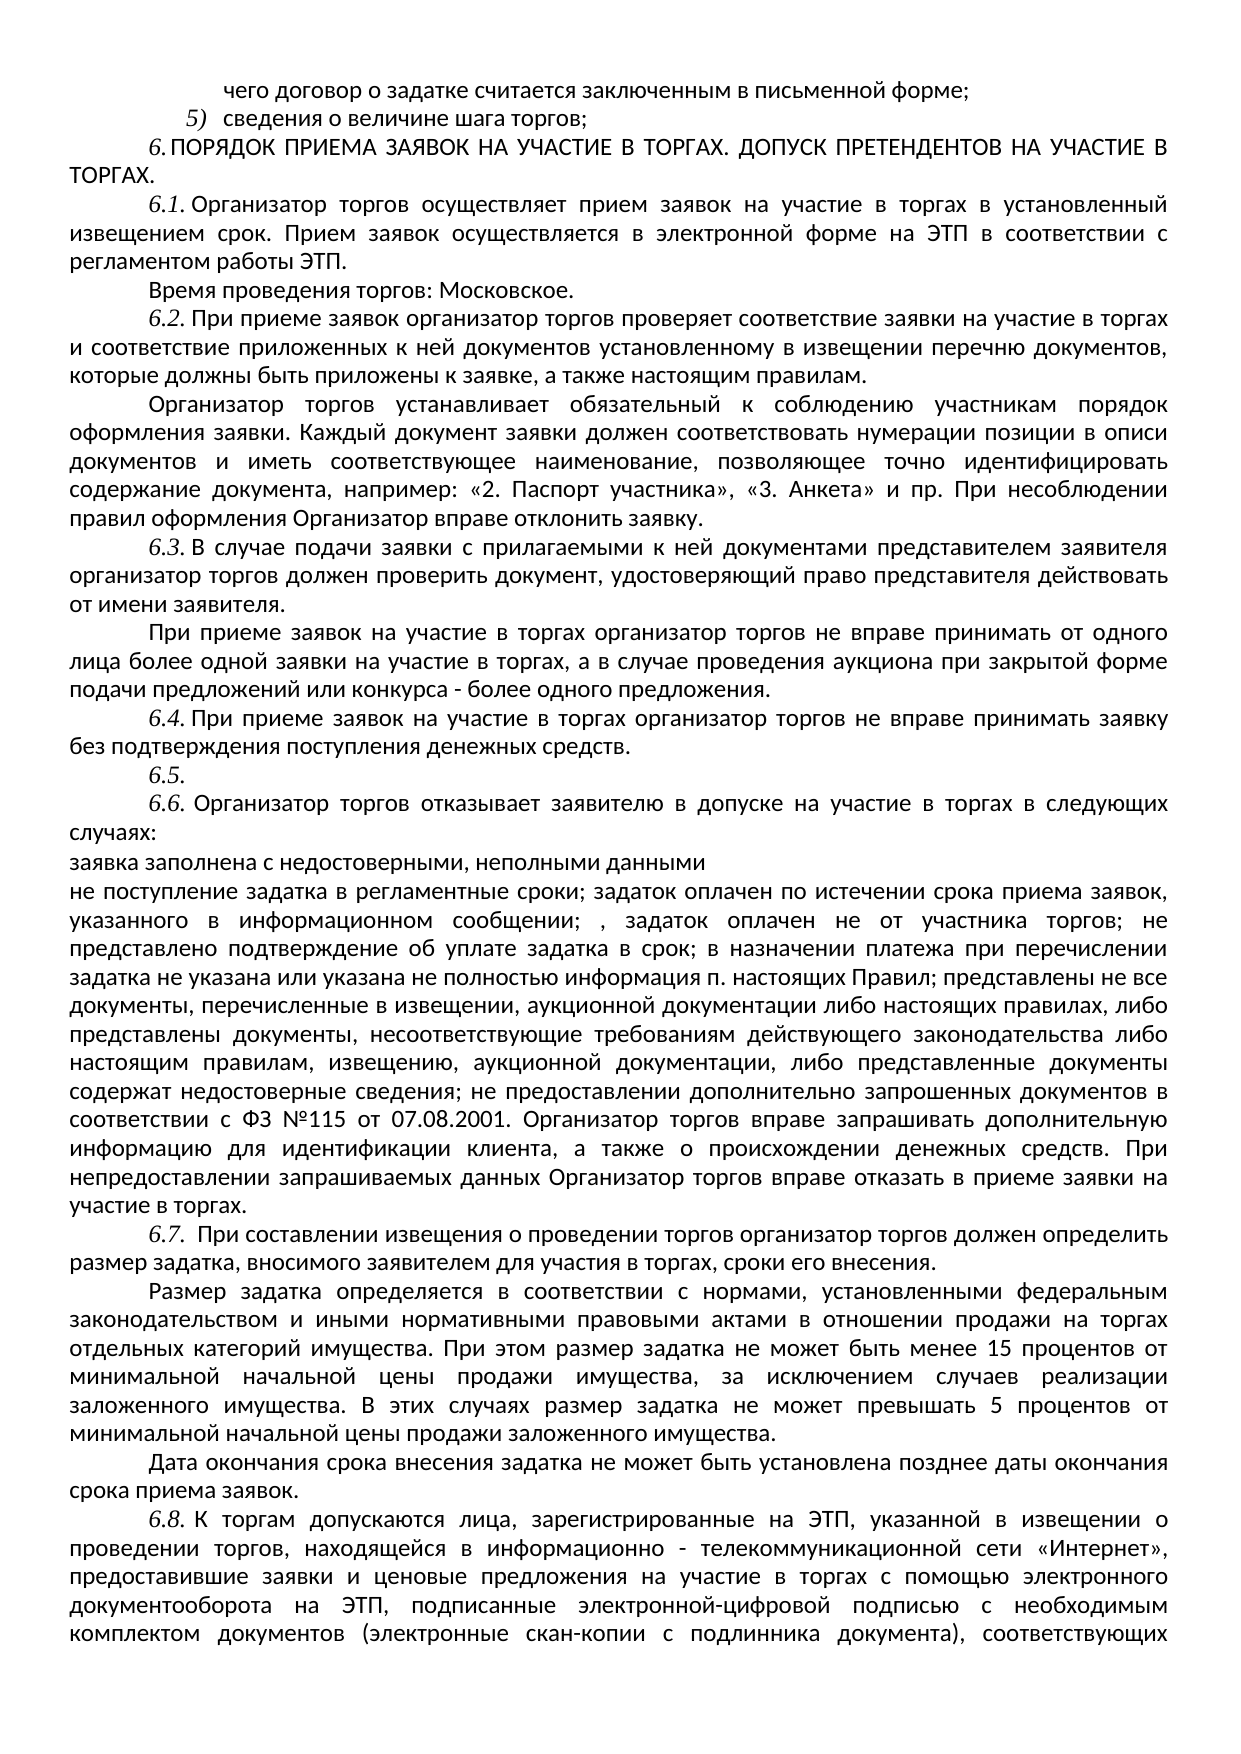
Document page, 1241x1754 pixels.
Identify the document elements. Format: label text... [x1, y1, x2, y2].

text Размер задатка определяется в соответствии с нормами, установленными федеральным законодательством и иными нормативными правовыми актами в отношении продажи на торгах отдельных категорий имущества. При этом размер задатка не может быть менее 15 процентов от минимальной начальной цены продажи имущества, за исключением случаев реализации заложенного имущества. В этих случаях размер задатка не может превышать 5 процентов от минимальной начальной цены продажи заложенного имущества. [69, 1276, 1169, 1447]
list При приеме заявок на участие в торгах организатор торгов не вправе принимать заявку без подтверждения поступления денежных средств. [69, 703, 1169, 761]
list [186, 76, 1169, 104]
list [69, 1504, 1169, 1647]
text не поступление задатка в регламентные сроки; задаток оплачен по истечении срока приема заявок, указанного в информационном сообщении; , задаток оплачен не от участника торгов; не представлено подтверждение об уплате задатка в срок; в назначении платежа при перечислении задатка не указана или указана не полностью информация п. настоящих Правил; представлены не все документы, перечисленные в извещении, аукционной документации либо настоящих правилах, либо представлены документы, несоответствующие требованиям действующего законодательства либо настоящим правилам, извещению, аукционной документации, либо представленные документы содержат недостоверные сведения; не предоставлении дополнительно запрошенных документов в соответствии с ФЗ №115 от 07.08.2001. Организатор торгов вправе запрашивать дополнительную информацию для идентификации клиента, а также о происхождении денежных средств. При непредоставлении запрашиваемых данных Организатор торгов вправе отказать в приеме заявки на участие в торгах. [69, 877, 1169, 1219]
text заявка заполнена с недостоверными, неполными данными [69, 846, 1169, 877]
list При составлении извещения о проведении торгов организатор торгов должен определить размер задатка, вносимого заявителем для участия в торгах, сроки его внесения. [69, 1219, 1169, 1276]
list В случае подачи заявки с прилагаемыми к ней документами представителем заявителя организатор торгов должен проверить документ, удостоверяющий право представителя действовать от имени заявителя. [69, 532, 1169, 618]
text Время проведения торгов: Московское. [69, 275, 1169, 304]
text Дата окончания срока внесения задатка не может быть установлена позднее даты окончания срока приема заявок. [69, 1447, 1169, 1504]
list ПОРЯДОК ПРИЕМА ЗАЯВОК НА УЧАСТИЕ В ТОРГАХ. ДОПУСК ПРЕТЕНДЕНТОВ НА УЧАСТИЕ В ТОРГАХ. [69, 133, 1169, 190]
list Организатор торгов осуществляет прием заявок на участие в торгах в установленный извещением срок. Прием заявок осуществляется в электронной форме на ЭТП в соответствии с регламентом работы ЭТП. [69, 190, 1169, 275]
text При приеме заявок на участие в торгах организатор торгов не вправе принимать от одного лица более одной заявки на участие в торгах, а в случае проведения аукциона при закрытой форме подачи предложений или конкурса - более одного предложения. [69, 618, 1169, 703]
text Организатор торгов устанавливает обязательный к соблюдению участникам порядок оформления заявки. Каждый документ заявки должен соответствовать нумерации позиции в описи документов и иметь соответствующее наименование, позволяющее точно идентифицировать содержание документа, например: «2. Паспорт участника», «3. Анкета» и пр. При несоблюдении правил оформления Организатор вправе отклонить заявку. [69, 389, 1169, 532]
list При приеме заявок организатор торгов проверяет соответствие заявки на участие в торгах и соответствие приложенных к ней документов установленному в извещении перечню документов, которые должны быть приложены к заявке, а также настоящим правилам. [69, 304, 1169, 389]
list сведения о величине шага торгов; [186, 104, 1169, 133]
list Организатор торгов отказывает заявителю в допуске на участие в торгах в следующих случаях: [69, 789, 1169, 846]
